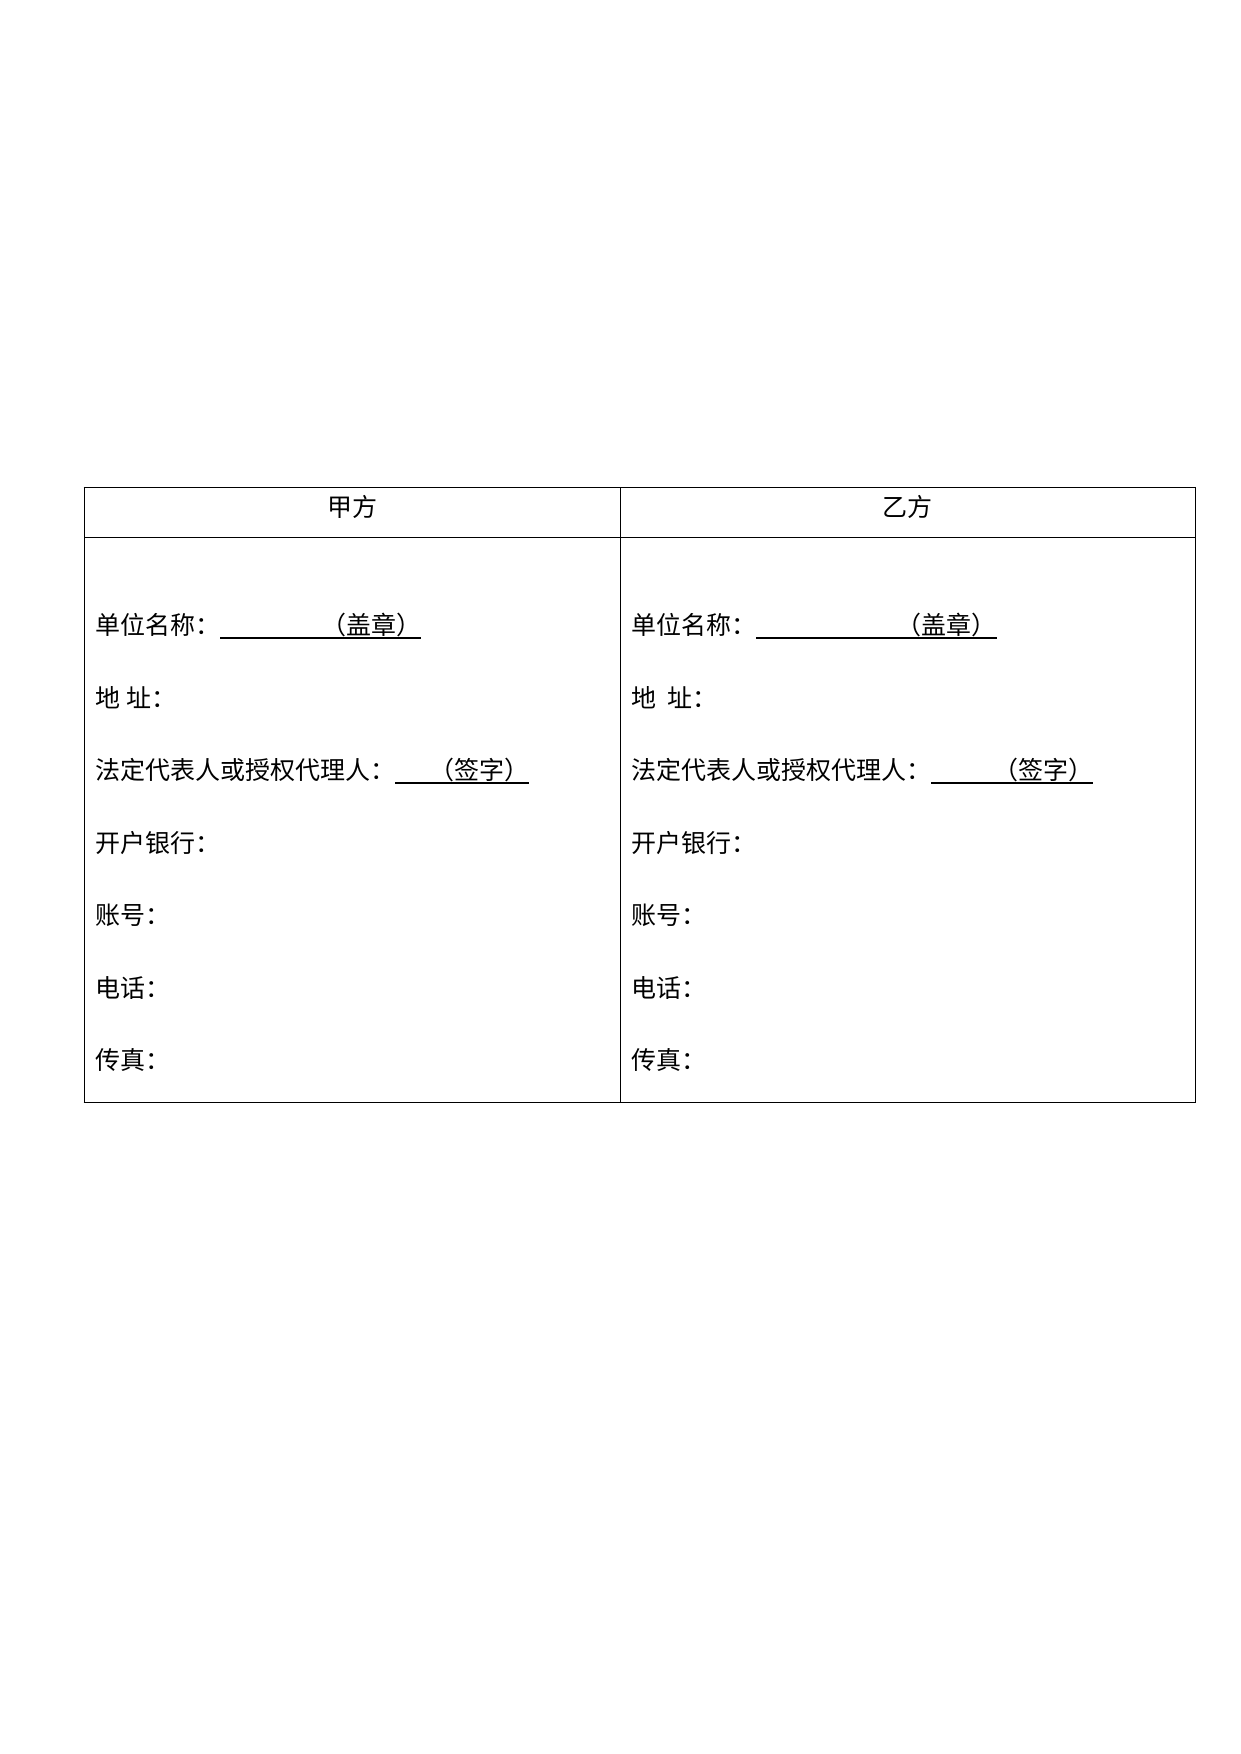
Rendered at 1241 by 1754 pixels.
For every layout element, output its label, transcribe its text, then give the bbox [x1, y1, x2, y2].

table_cell 单位名称： （盖章） 地 址： 法定代表人或授权代理人： （签字） 开户银行： 账号： 电话： 传真： [621, 538, 1195, 1102]
table_header 乙方 [621, 488, 1195, 537]
table_header 甲方 [85, 488, 620, 537]
table_cell 单位名称： （盖章） 地 址： 法定代表人或授权代理人： （签字） 开户银行： 账号： 电话： 传真： [85, 538, 620, 1102]
